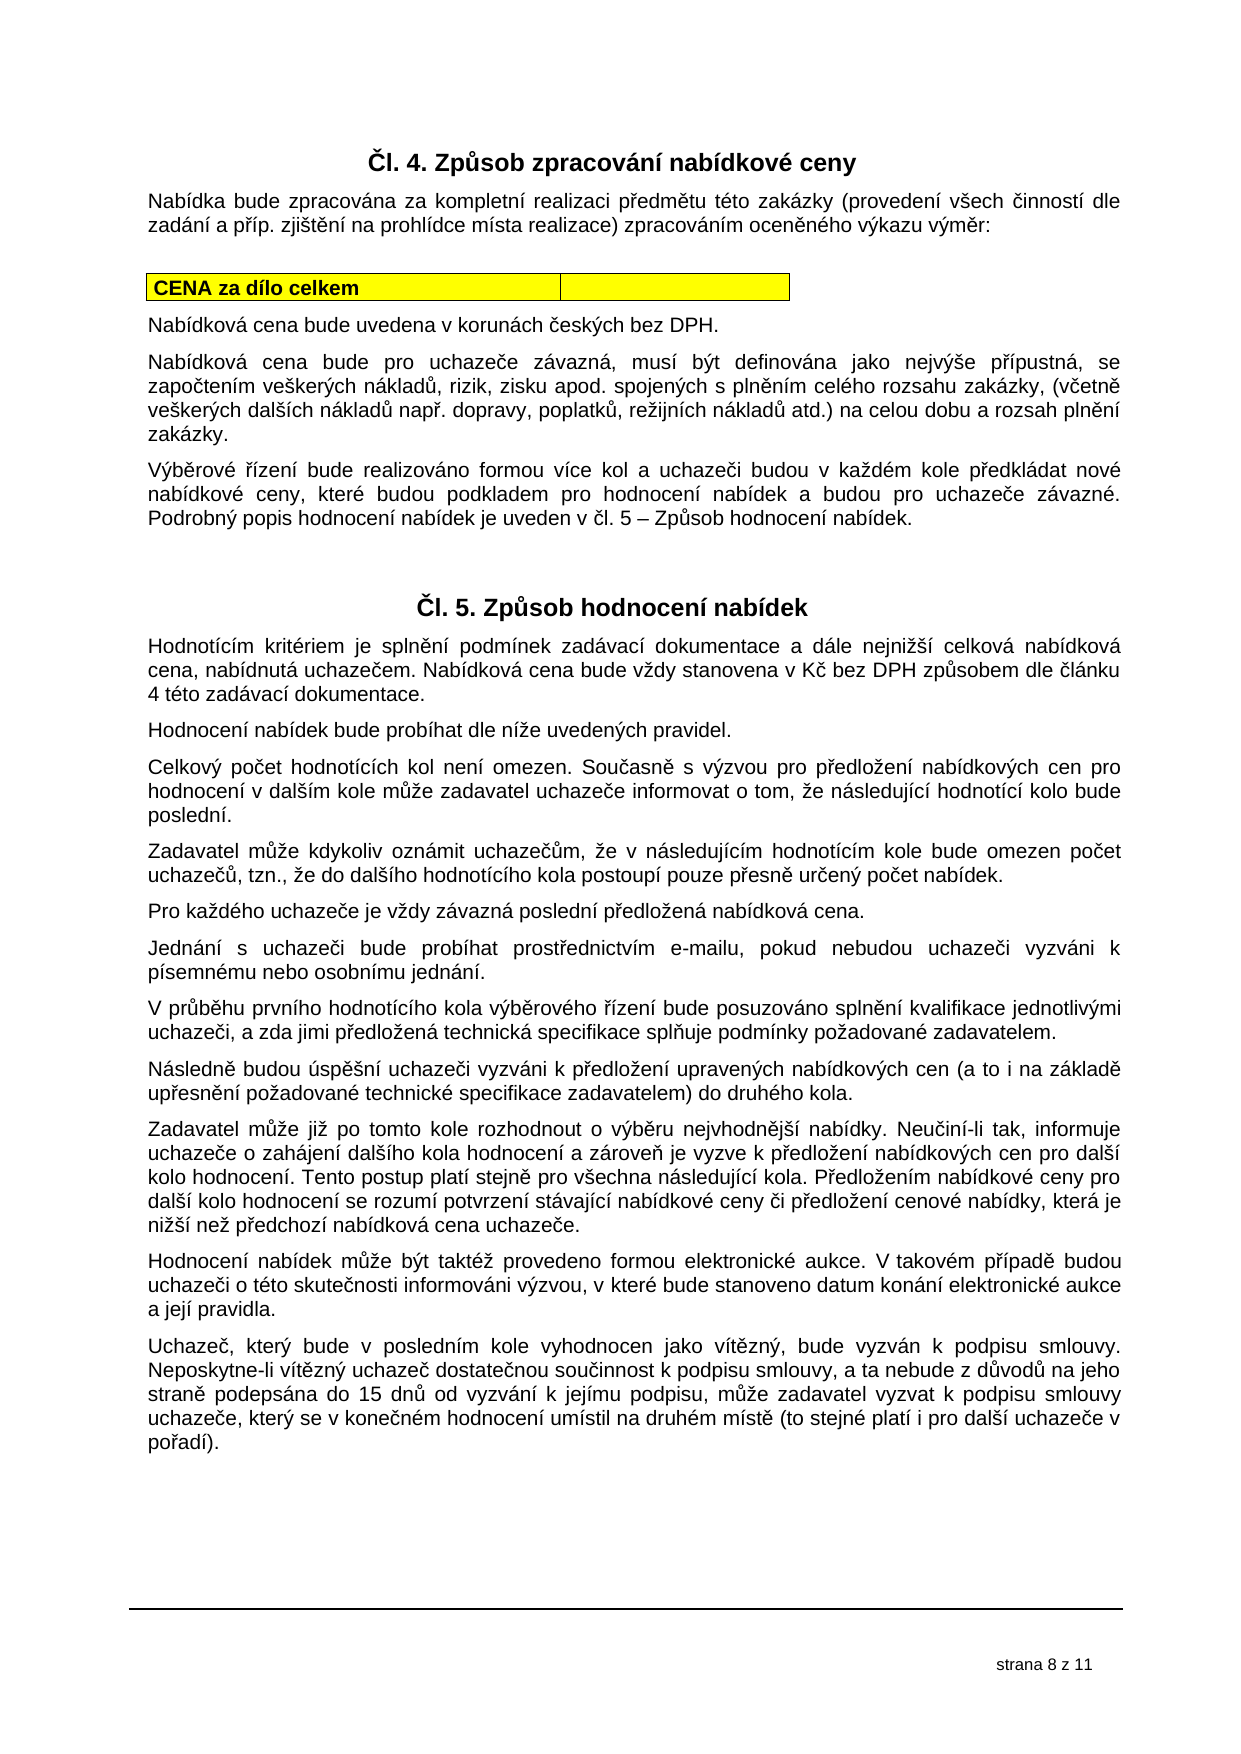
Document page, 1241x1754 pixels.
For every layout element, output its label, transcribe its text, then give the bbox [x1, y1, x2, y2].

text V průběhu prvního hodnotícího kola výběrového řízení bude posuzováno splnění kvalifikace jednotlivými uchazeči, a zda jimi předložená technická specifikace splňuje podmínky požadované zadavatelem. [148, 996, 1122, 1044]
text Způsob hodnocení nabídek [102, 592, 1122, 621]
text Následně budou úspěšní uchazeči vyzváni k předložení upravených nabídkových cen (a to i na základě upřesnění požadované technické specifikace zadavatelem) do druhého kola. [148, 1057, 1122, 1104]
text Zadavatel může již po tomto kole rozhodnout o výběru nejvhodnější nabídky. Neučiní-li tak, informuje uchazeče o zahájení dalšího kola hodnocení a zároveň je vyzve k předložení nabídkových cen pro další kolo hodnocení. Tento postup platí stejně pro všechna následující kola. Předložením nabídkové ceny pro další kolo hodnocení se rozumí potvrzení stávající nabídkové ceny či předložení cenové nabídky, která je nižší než předchozí nabídková cena uchazeče. [148, 1117, 1122, 1237]
text Pro každého uchazeče je vždy závazná poslední předložená nabídková cena. [148, 899, 1122, 923]
text Uchazeč, který bude v posledním kole vyhodnocen jako vítězný, bude vyzván k podpisu smlouvy. Neposkytne-li vítězný uchazeč dostatečnou součinnost k podpisu smlouvy, a ta nebude z důvodů na jeho straně podepsána do 15 dnů od vyzvání k jejímu podpisu, může zadavatel vyzvat k podpisu smlouvy uchazeče, který se v konečném hodnocení umístil na druhém místě (to stejné platí i pro další uchazeče v pořadí). [148, 1334, 1122, 1453]
table_header CENA za dílo celkem [147, 274, 560, 300]
text Celkový počet hodnotících kol není omezen. Současně s výzvou pro předložení nabídkových cen pro hodnocení v dalším kole může zadavatel uchazeče informovat o tom, že následující hodnotící kolo bude poslední. [148, 754, 1122, 826]
text Výběrové řízení bude realizováno formou více kol a uchazeči budou v každém kole předkládat nové nabídkové ceny, které budou podkladem pro hodnocení nabídek a budou pro uchazeče závazné. Podrobný popis hodnocení nabídek je uveden v čl. 5 – Způsob hodnocení nabídek. [148, 458, 1122, 530]
text Zadavatel může kdykoliv oznámit uchazečům, že v následujícím hodnotícím kole bude omezen počet uchazečů, tzn., že do dalšího hodnotícího kola postoupí pouze přesně určený počet nabídek. [148, 839, 1122, 887]
text Nabídková cena bude pro uchazeče závazná, musí být definována jako nejvýše přípustná, se započtením veškerých nákladů, rizik, zisku apod. spojených s plněním celého rozsahu zakázky, (včetně veškerých dalších nákladů např. dopravy, poplatků, režijních nákladů atd.) na celou dobu a rozsah plnění zakázky. [148, 350, 1122, 446]
text Nabídková cena bude uvedena v korunách českých bez DPH. [148, 313, 1122, 337]
text Hodnocení nabídek může být taktéž provedeno formou elektronické aukce. V takovém případě budou uchazeči o této skutečnosti informováni výzvou, v které bude stanoveno datum konání elektronické aukce a její pravidla. [148, 1249, 1122, 1321]
text Nabídka bude zpracována za kompletní realizaci předmětu této zakázky (provedení všech činností dle zadání a příp. zjištění na prohlídce místa realizace) zpracováním oceněného výkazu výměr: [148, 189, 1122, 237]
text Hodnocení nabídek bude probíhat dle níže uvedených pravidel. [148, 718, 1122, 742]
table_header [561, 274, 789, 300]
text Jednání s uchazeči bude probíhat prostřednictvím e-mailu, pokud nebudou uchazeči vyzváni k písemnému nebo osobnímu jednání. [148, 936, 1122, 984]
text Hodnotícím kritériem je splnění podmínek zadávací dokumentace a dále nejnižší celková nabídková cena, nabídnutá uchazečem. Nabídková cena bude vždy stanovena v Kč bez DPH způsobem dle článku 4 této zadávací dokumentace. [148, 634, 1122, 706]
text Způsob zpracování nabídkové ceny [102, 148, 1122, 176]
